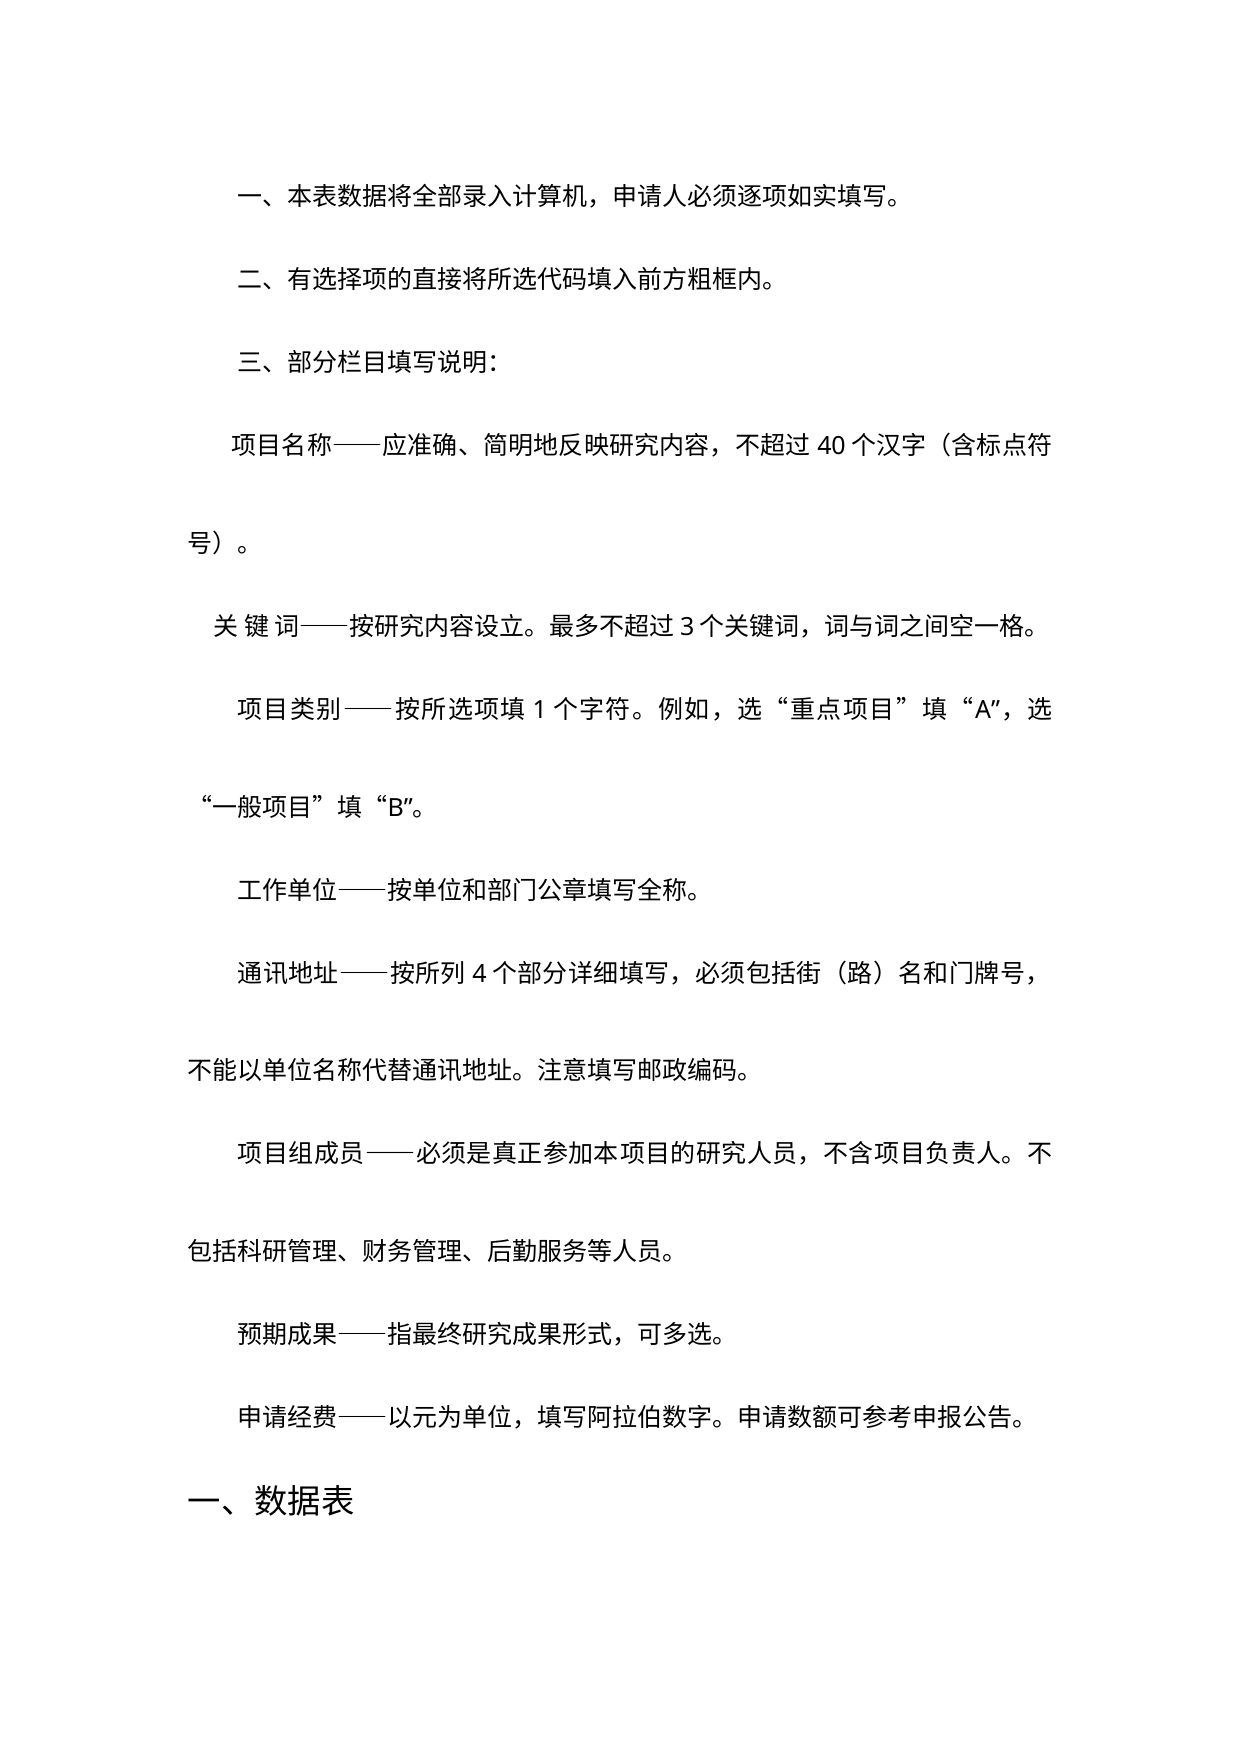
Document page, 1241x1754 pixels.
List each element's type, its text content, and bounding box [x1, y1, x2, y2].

text 项目组成员——必须是真正参加本项目的研究人员，不含项目负责人。不包括科研管理、财务管理、后勤服务等人员。 [187, 1119, 1053, 1282]
text 一、数据表 [187, 1466, 1053, 1531]
text 三、部分栏目填写说明： [187, 328, 1053, 393]
text 通讯地址——按所列4个部分详细填写，必须包括街（路）名和门牌号，不能以单位名称代替通讯地址。注意填写邮政编码。 [187, 939, 1053, 1101]
text 项目类别——按所选项填1个字符。例如，选“重点项目”填“A”，选“一般项目”填“B”。 [187, 675, 1053, 838]
text 二、有选择项的直接将所选代码填入前方粗框内。 [187, 245, 1053, 310]
text 预期成果——指最终研究成果形式，可多选。 [187, 1300, 1053, 1365]
text 工作单位——按单位和部门公章填写全称。 [187, 856, 1053, 921]
text 项目名称——应准确、简明地反映研究内容，不超过40个汉字（含标点符号）。 [187, 411, 1053, 574]
text 申请经费——以元为单位，填写阿拉伯数字。申请数额可参考申报公告。 [187, 1383, 1053, 1448]
text 一、本表数据将全部录入计算机，申请人必须逐项如实填写。 [187, 162, 1053, 227]
text 关 键 词——按研究内容设立。最多不超过3个关键词，词与词之间空一格。 [187, 592, 1053, 657]
